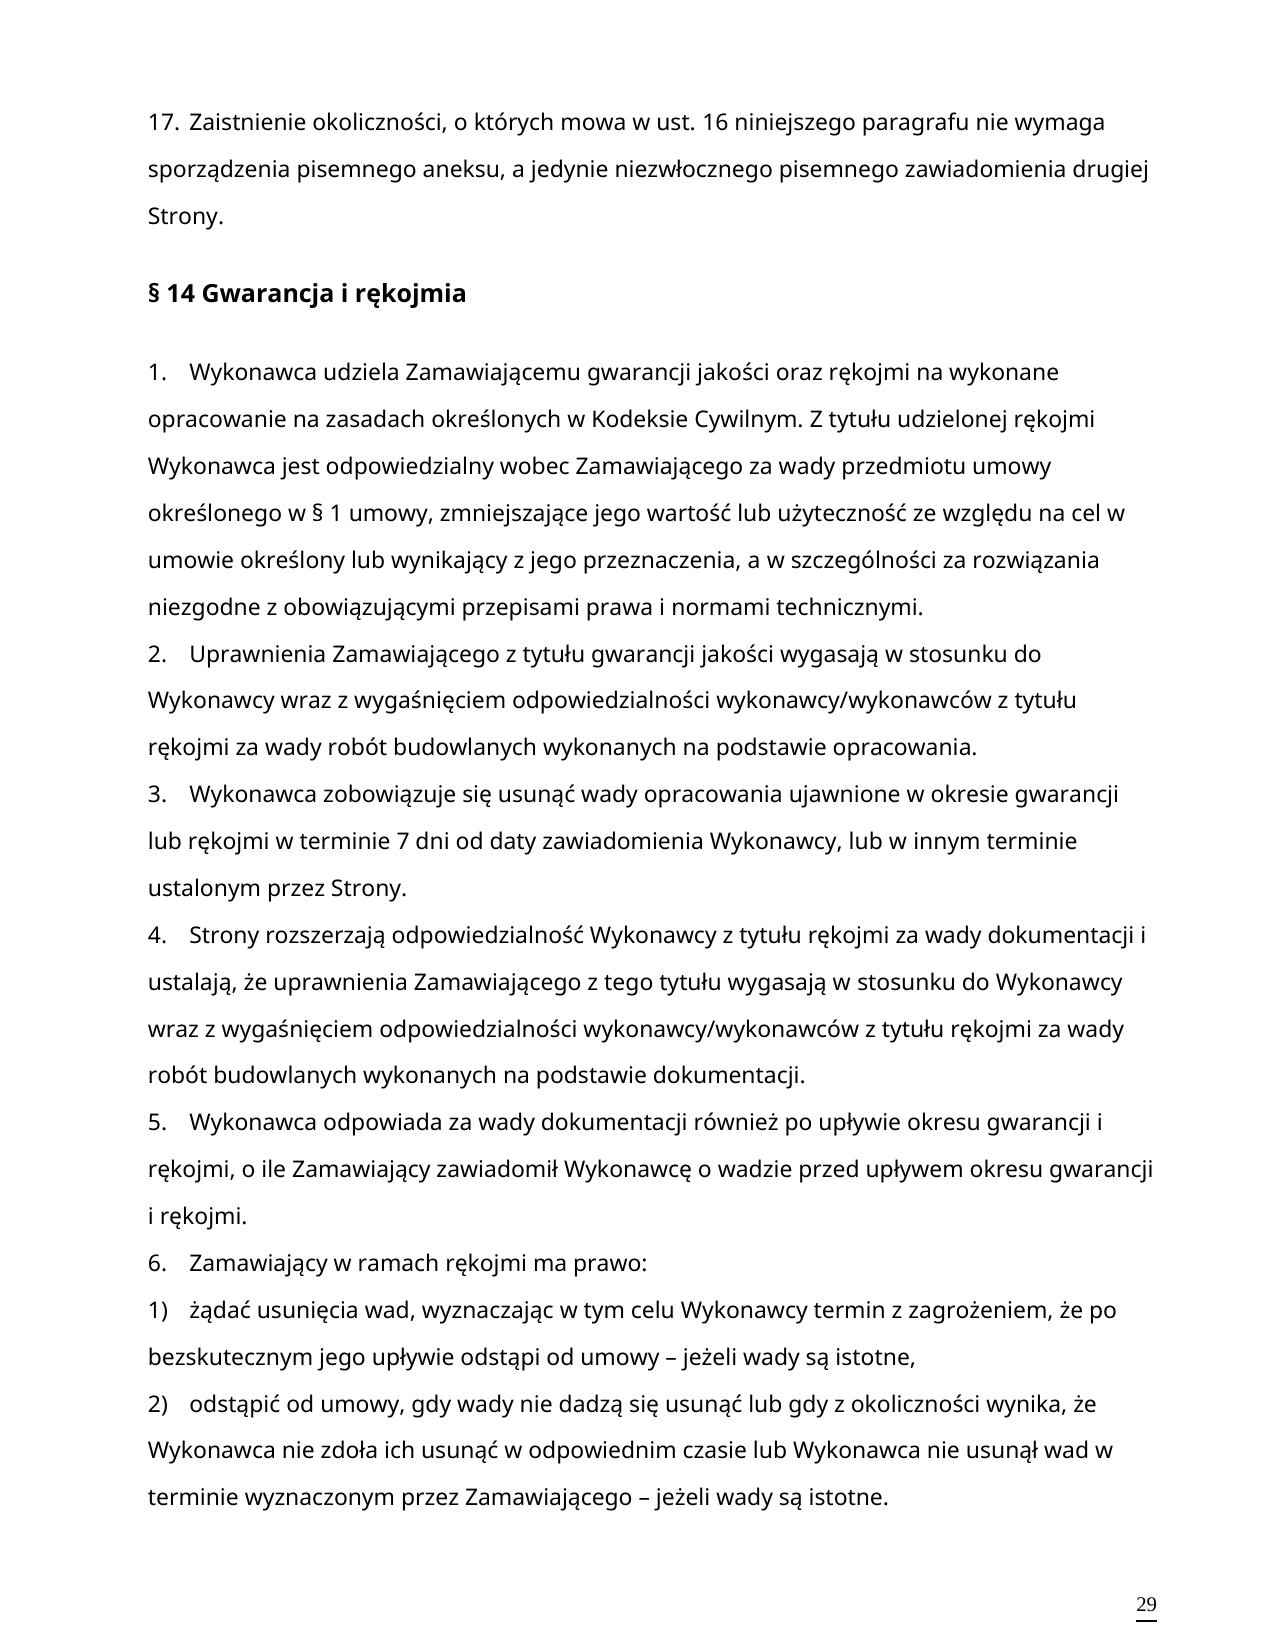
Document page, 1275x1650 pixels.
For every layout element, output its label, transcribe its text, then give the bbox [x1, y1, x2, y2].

subtitle § 14 Gwarancja i rękojmia [148, 276, 1157, 310]
subtitle Uprawnienia Zamawiającego z tytułu gwarancji jakości wygasają w stosunku do Wykonawcy wraz z wygaśnięciem odpowiedzialności wykonawcy/wykonawców z tytułu rękojmi za wady robót budowlanych wykonanych na podstawie opracowania. [148, 638, 1157, 763]
list Zaistnienie okoliczności, o których mowa w ust. 16 niniejszego paragrafu nie wymaga sporządzenia pisemnego aneksu, a jedynie niezwłocznego pisemnego zawiadomienia drugiej Strony. [148, 106, 1157, 231]
subtitle odstąpić od umowy, gdy wady nie dadzą się usunąć lub gdy z okoliczności wynika, że Wykonawca nie zdoła ich usunąć w odpowiednim czasie lub Wykonawca nie usunął wad w terminie wyznaczonym przez Zamawiającego – jeżeli wady są istotne. [148, 1388, 1157, 1513]
subtitle Wykonawca zobowiązuje się usunąć wady opracowania ujawnione w okresie gwarancji lub rękojmi w terminie 7 dni od daty zawiadomienia Wykonawcy, lub w innym terminie ustalonym przez Strony. [148, 778, 1157, 903]
subtitle żądać usunięcia wad, wyznaczając w tym celu Wykonawcy termin z zagrożeniem, że po bezskutecznym jego upływie odstąpi od umowy – jeżeli wady są istotne, [148, 1294, 1157, 1372]
subtitle Wykonawca udziela Zamawiającemu gwarancji jakości oraz rękojmi na wykonane opracowanie na zasadach określonych w Kodeksie Cywilnym. Z tytułu udzielonej rękojmi Wykonawca jest odpowiedzialny wobec Zamawiającego za wady przedmiotu umowy określonego w § 1 umowy, zmniejszające jego wartość lub użyteczność ze względu na cel w umowie określony lub wynikający z jego przeznaczenia, a w szczególności za rozwiązania niezgodne z obowiązującymi przepisami prawa i normami technicznymi. [148, 356, 1157, 622]
subtitle Zamawiający w ramach rękojmi ma prawo: [148, 1247, 1157, 1278]
subtitle Strony rozszerzają odpowiedzialność Wykonawcy z tytułu rękojmi za wady dokumentacji i ustalają, że uprawnienia Zamawiającego z tego tytułu wygasają w stosunku do Wykonawcy wraz z wygaśnięciem odpowiedzialności wykonawcy/wykonawców z tytułu rękojmi za wady robót budowlanych wykonanych na podstawie dokumentacji. [148, 919, 1157, 1091]
subtitle Wykonawca odpowiada za wady dokumentacji również po upływie okresu gwarancji i rękojmi, o ile Zamawiający zawiadomił Wykonawcę o wadzie przed upływem okresu gwarancji i rękojmi. [148, 1106, 1157, 1231]
